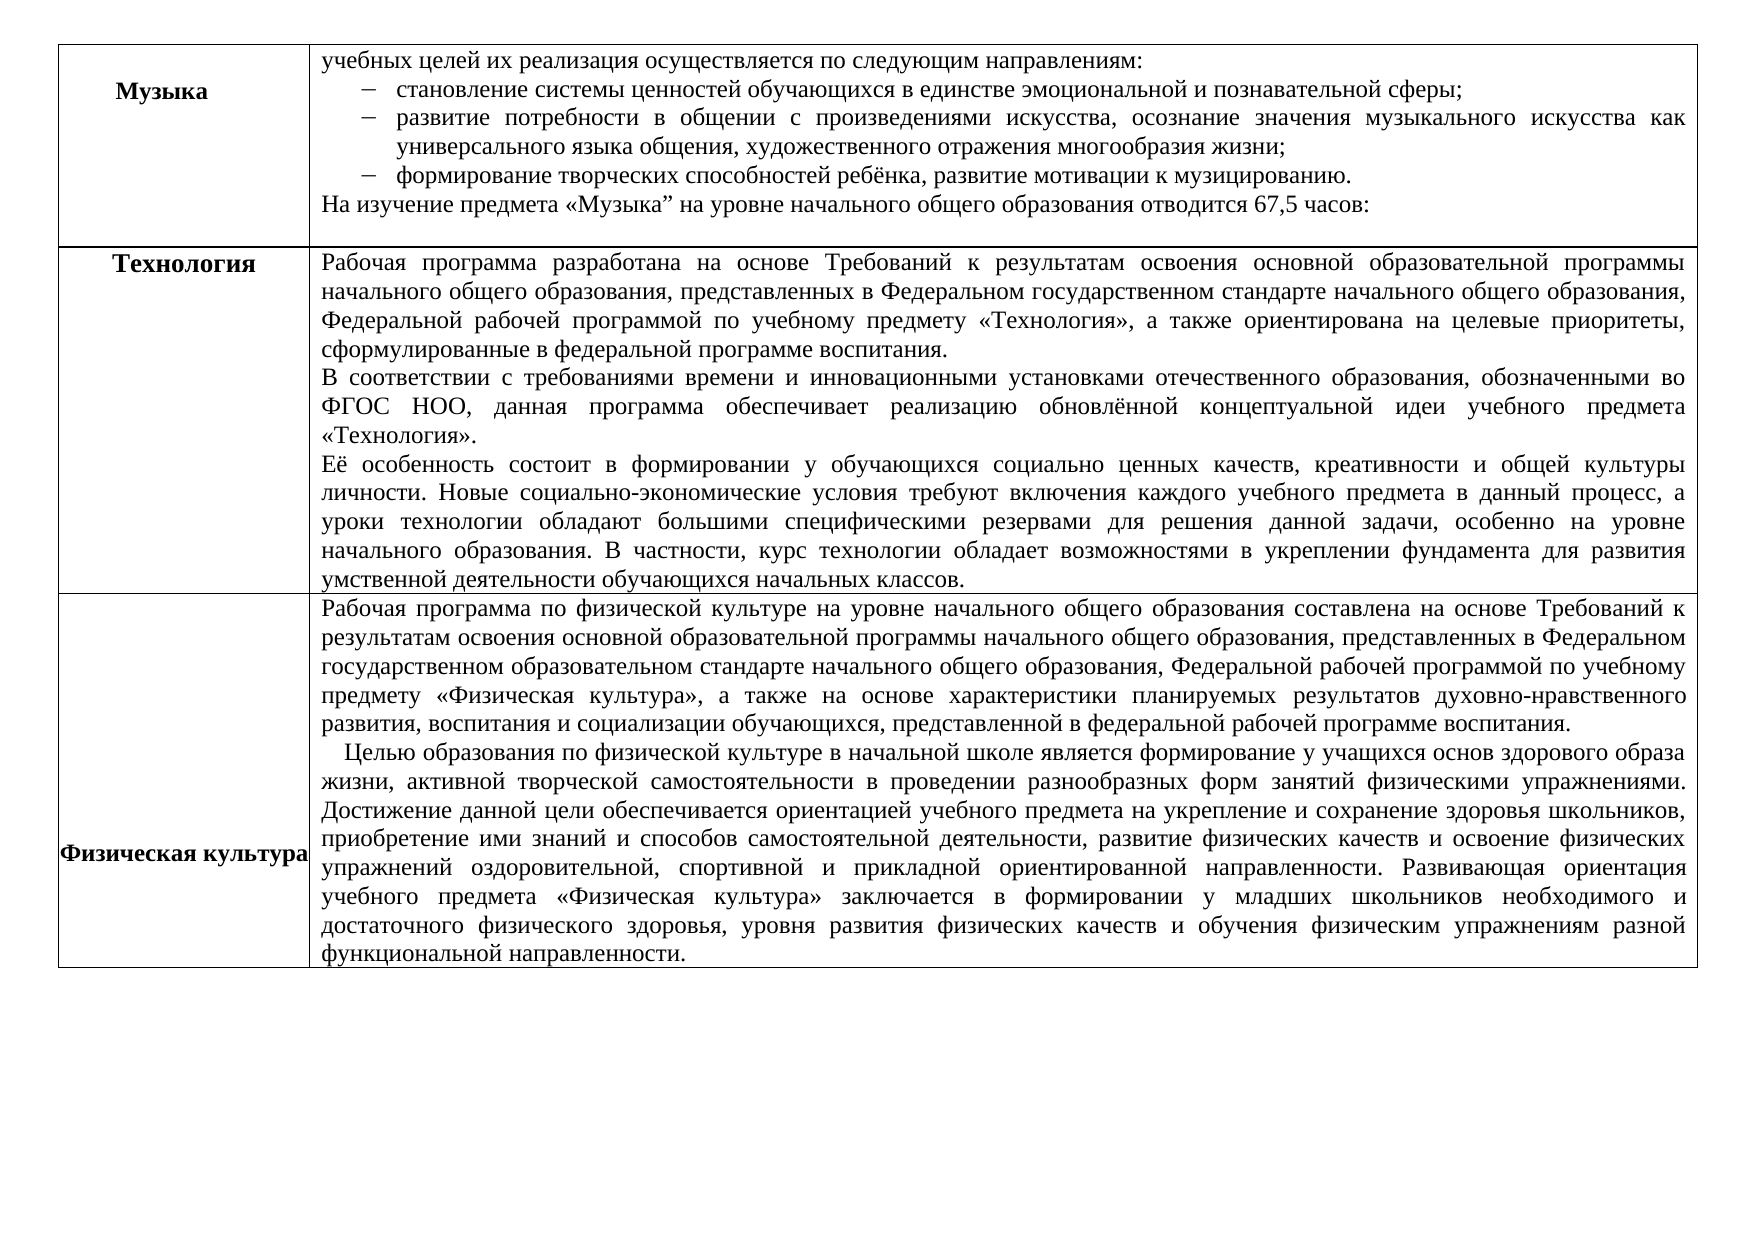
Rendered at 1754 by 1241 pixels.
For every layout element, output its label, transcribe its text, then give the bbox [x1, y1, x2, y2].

table_cell Музыка [59, 45, 309, 246]
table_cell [310, 45, 1697, 246]
table_cell Рабочая программа по физической культуре на уровне начального общего образования составлена на основе Требований к результатам освоения основной образовательной программы начального общего образования, представленных в Федеральном государственном образовательном стандарте начального общего образования, Федеральной рабочей программой по учебному предмету «Физическая культура», а также на основе характеристики планируемых результатов духовно-нравственного развития, воспитания и социализации обучающихся, представленной в федеральной рабочей программе воспитания. Целью образования по физической культуре в начальной школе является формирование у учащихся основ здорового образа жизни, активной творческой самостоятельности в проведении разнообразных форм занятий физическими упражнениями. Достижение данной цели обеспечивается ориентацией учебного предмета на укрепление и сохранение здоровья школьников, приобретение ими знаний и способов самостоятельной деятельности, развитие физических качеств и освоение физических упражнений оздоровительной, спортивной и прикладной ориентированной направленности. Развивающая ориентация учебного предмета «Физическая культура» заключается в формировании у младших школьников необходимого и достаточного физического здоровья, уровня развития физических качеств и обучения физическим упражнениям разной функциональной направленности. [310, 594, 1697, 967]
table_cell Рабочая программа разработана на основе Требований к результатам освоения основной образовательной программы начального общего образования, представленных в Федеральном государственном стандарте начального общего образования, Федеральной рабочей программой по учебному предмету «Технология», а также ориентирована на целевые приоритеты, сформулированные в федеральной программе воспитания. В соответствии с требованиями времени и инновационными установками отечественного образования, обозначенными во ФГОС НОО, данная программа обеспечивает реализацию обновлённой концептуальной идеи учебного предмета «Технология». Её особенность состоит в формировании у обучающихся социально ценных качеств, креативности и общей культуры личности. Новые социально-экономические условия требуют включения каждого учебного предмета в данный процесс, а уроки технологии обладают большими специфическими резервами для решения данной задачи, особенно на уровне начального образования. В частности, курс технологии обладает возможностями в укреплении фундамента для развития умственной деятельности обучающихся начальных классов. [310, 248, 1697, 592]
table_cell Физическая культура [59, 594, 309, 967]
table_cell Технология [59, 248, 309, 592]
